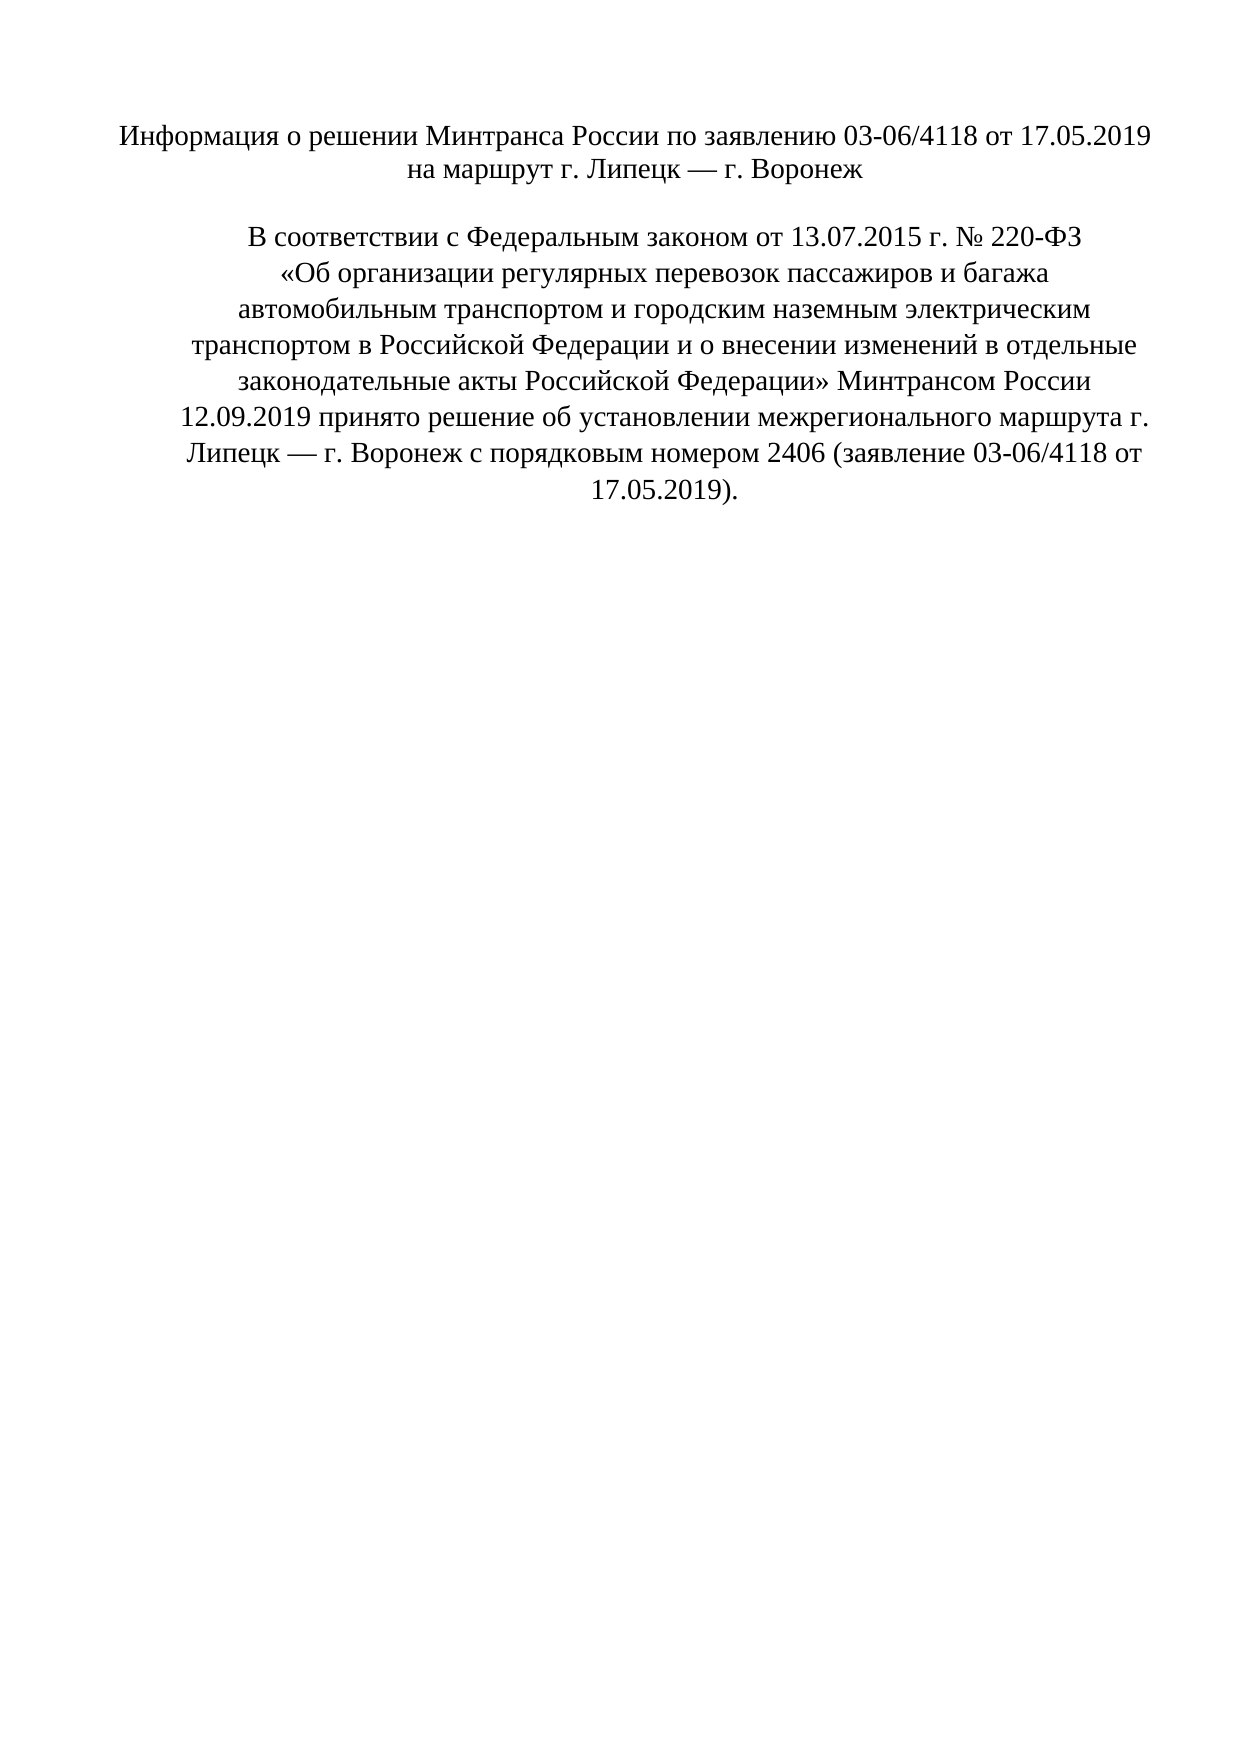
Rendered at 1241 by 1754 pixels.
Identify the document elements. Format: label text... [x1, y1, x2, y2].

text Информация о решении Минтранса России по заявлению 03-06/4118 от 17.05.2019 на маршрут г. Липецк — г. Воронеж [118, 118, 1152, 185]
text В соответствии с Федеральным законом от 13.07.2015 г. № 220-ФЗ «Об организации регулярных перевозок пассажиров и багажа автомобильным транспортом и городским наземным электрическим транспортом в Российской Федерации и о внесении изменений в отдельные законодательные акты Российской Федерации» Минтрансом России 12.09.2019 принято решение об установлении межрегионального маршрута г. Липецк — г. Воронеж с порядковым номером 2406 (заявление 03-06/4118 от 17.05.2019). [177, 219, 1152, 505]
